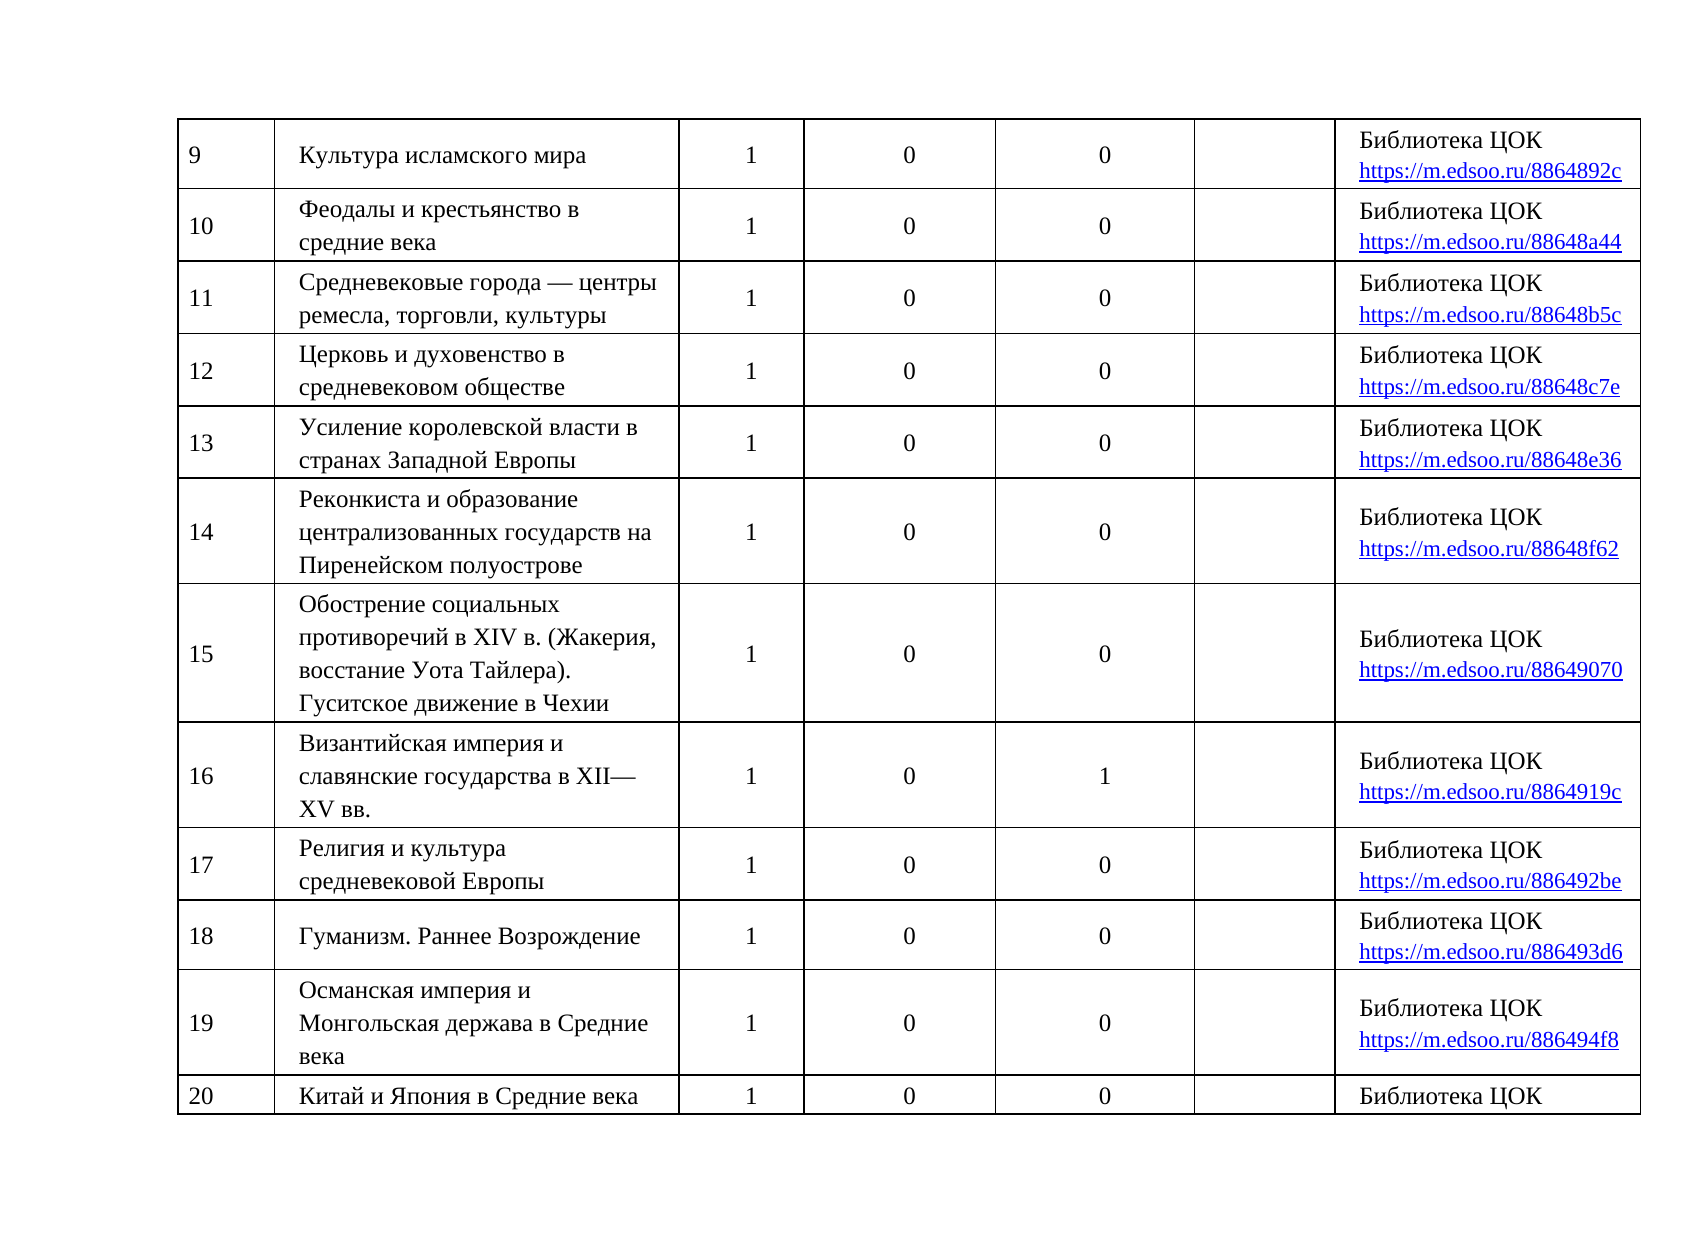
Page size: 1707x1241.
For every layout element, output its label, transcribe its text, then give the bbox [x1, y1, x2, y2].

table_cell Османская империя и Монгольская держава в Средние века [275, 970, 678, 1074]
table_cell Библиотека ЦОК https://m.edsoo.ru/88649070 [1336, 584, 1640, 721]
table_cell Церковь и духовенство в средневековом обществе [275, 334, 678, 405]
table_cell 12 [179, 334, 274, 405]
table_cell 9 [179, 120, 274, 188]
table_cell 1 [680, 334, 803, 405]
table_cell 19 [179, 970, 274, 1074]
table_cell 0 [996, 262, 1194, 332]
table_cell 0 [805, 407, 995, 477]
table_cell [1195, 479, 1334, 583]
table_cell [1195, 334, 1334, 405]
table_cell 0 [805, 334, 995, 405]
table_cell 10 [179, 189, 274, 260]
table_cell 0 [996, 901, 1194, 968]
table_cell [1195, 120, 1334, 188]
table_cell 1 [680, 970, 803, 1074]
table_cell Библиотека ЦОК https://m.edsoo.ru/8864892c [1336, 120, 1640, 188]
table_cell 0 [996, 407, 1194, 477]
table_cell Гуманизм. Раннее Возрождение [275, 901, 678, 968]
table_cell 18 [179, 901, 274, 968]
table_cell 0 [805, 1076, 995, 1113]
table_cell Библиотека ЦОК https://m.edsoo.ru/88648e36 [1336, 407, 1640, 477]
table_cell 1 [680, 584, 803, 721]
table_cell Библиотека ЦОК https://m.edsoo.ru/886492be [1336, 828, 1640, 899]
table_cell 1 [680, 723, 803, 827]
table_cell [1195, 901, 1334, 968]
table_cell 0 [805, 584, 995, 721]
table_cell 0 [805, 723, 995, 827]
table_cell Обострение социальных противоречий в ХIV в. (Жакерия, восстание Уота Тайлера). Гуситское движение в Чехии [275, 584, 678, 721]
table_cell 0 [805, 970, 995, 1074]
table_cell [1195, 1076, 1334, 1113]
table_cell 13 [179, 407, 274, 477]
table_cell 0 [805, 901, 995, 968]
table_cell Культура исламского мира [275, 120, 678, 188]
table_cell [1195, 584, 1334, 721]
table_cell Византийская империя и славянские государства в XII—XV вв. [275, 723, 678, 827]
table_cell 17 [179, 828, 274, 899]
table_cell Религия и культура средневековой Европы [275, 828, 678, 899]
table_cell 0 [996, 120, 1194, 188]
table_cell 1 [680, 120, 803, 188]
table_cell Средневековые города — центры ремесла, торговли, культуры [275, 262, 678, 332]
table_cell Усиление королевской власти в странах Западной Европы [275, 407, 678, 477]
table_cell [275, 1076, 678, 1113]
table_cell Феодалы и крестьянство в средние века [275, 189, 678, 260]
table_cell 0 [805, 189, 995, 260]
table_cell [1195, 407, 1334, 477]
table_cell Реконкиста и образование централизованных государств на Пиренейском полуострове [275, 479, 678, 583]
table_cell 1 [680, 1076, 803, 1113]
table_cell 1 [996, 723, 1194, 827]
table_cell 0 [805, 828, 995, 899]
table_cell 14 [179, 479, 274, 583]
table_cell 0 [996, 334, 1194, 405]
table_cell [1195, 262, 1334, 332]
table_cell 0 [996, 970, 1194, 1074]
table_cell [1195, 828, 1334, 899]
table_cell [1195, 723, 1334, 827]
table_cell 0 [996, 1076, 1194, 1113]
table_cell 1 [680, 189, 803, 260]
table_cell 0 [996, 584, 1194, 721]
table_cell 0 [996, 189, 1194, 260]
table_cell Библиотека ЦОК https://m.edsoo.ru/88648f62 [1336, 479, 1640, 583]
table_cell Библиотека ЦОК https://m.edsoo.ru/886494f8 [1336, 970, 1640, 1074]
table_cell Библиотека ЦОК https://m.edsoo.ru/8864919c [1336, 723, 1640, 827]
table_cell 0 [805, 479, 995, 583]
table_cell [1336, 1076, 1640, 1113]
table_cell Библиотека ЦОК https://m.edsoo.ru/88648b5c [1336, 262, 1640, 332]
table_cell 0 [996, 479, 1194, 583]
table_cell [1195, 189, 1334, 260]
table_cell 0 [805, 120, 995, 188]
table_cell 0 [996, 828, 1194, 899]
table_cell 1 [680, 479, 803, 583]
table_cell 1 [680, 901, 803, 968]
table_cell 20 [179, 1076, 274, 1113]
table_cell 11 [179, 262, 274, 332]
table_cell Библиотека ЦОК https://m.edsoo.ru/88648a44 [1336, 189, 1640, 260]
table_cell [1195, 970, 1334, 1074]
table_cell 1 [680, 262, 803, 332]
table_cell 1 [680, 407, 803, 477]
table_cell Библиотека ЦОК https://m.edsoo.ru/88648c7e [1336, 334, 1640, 405]
table_cell 0 [805, 262, 995, 332]
table_cell 1 [680, 828, 803, 899]
table_cell 15 [179, 584, 274, 721]
table_cell 16 [179, 723, 274, 827]
table_cell Библиотека ЦОК https://m.edsoo.ru/886493d6 [1336, 901, 1640, 968]
